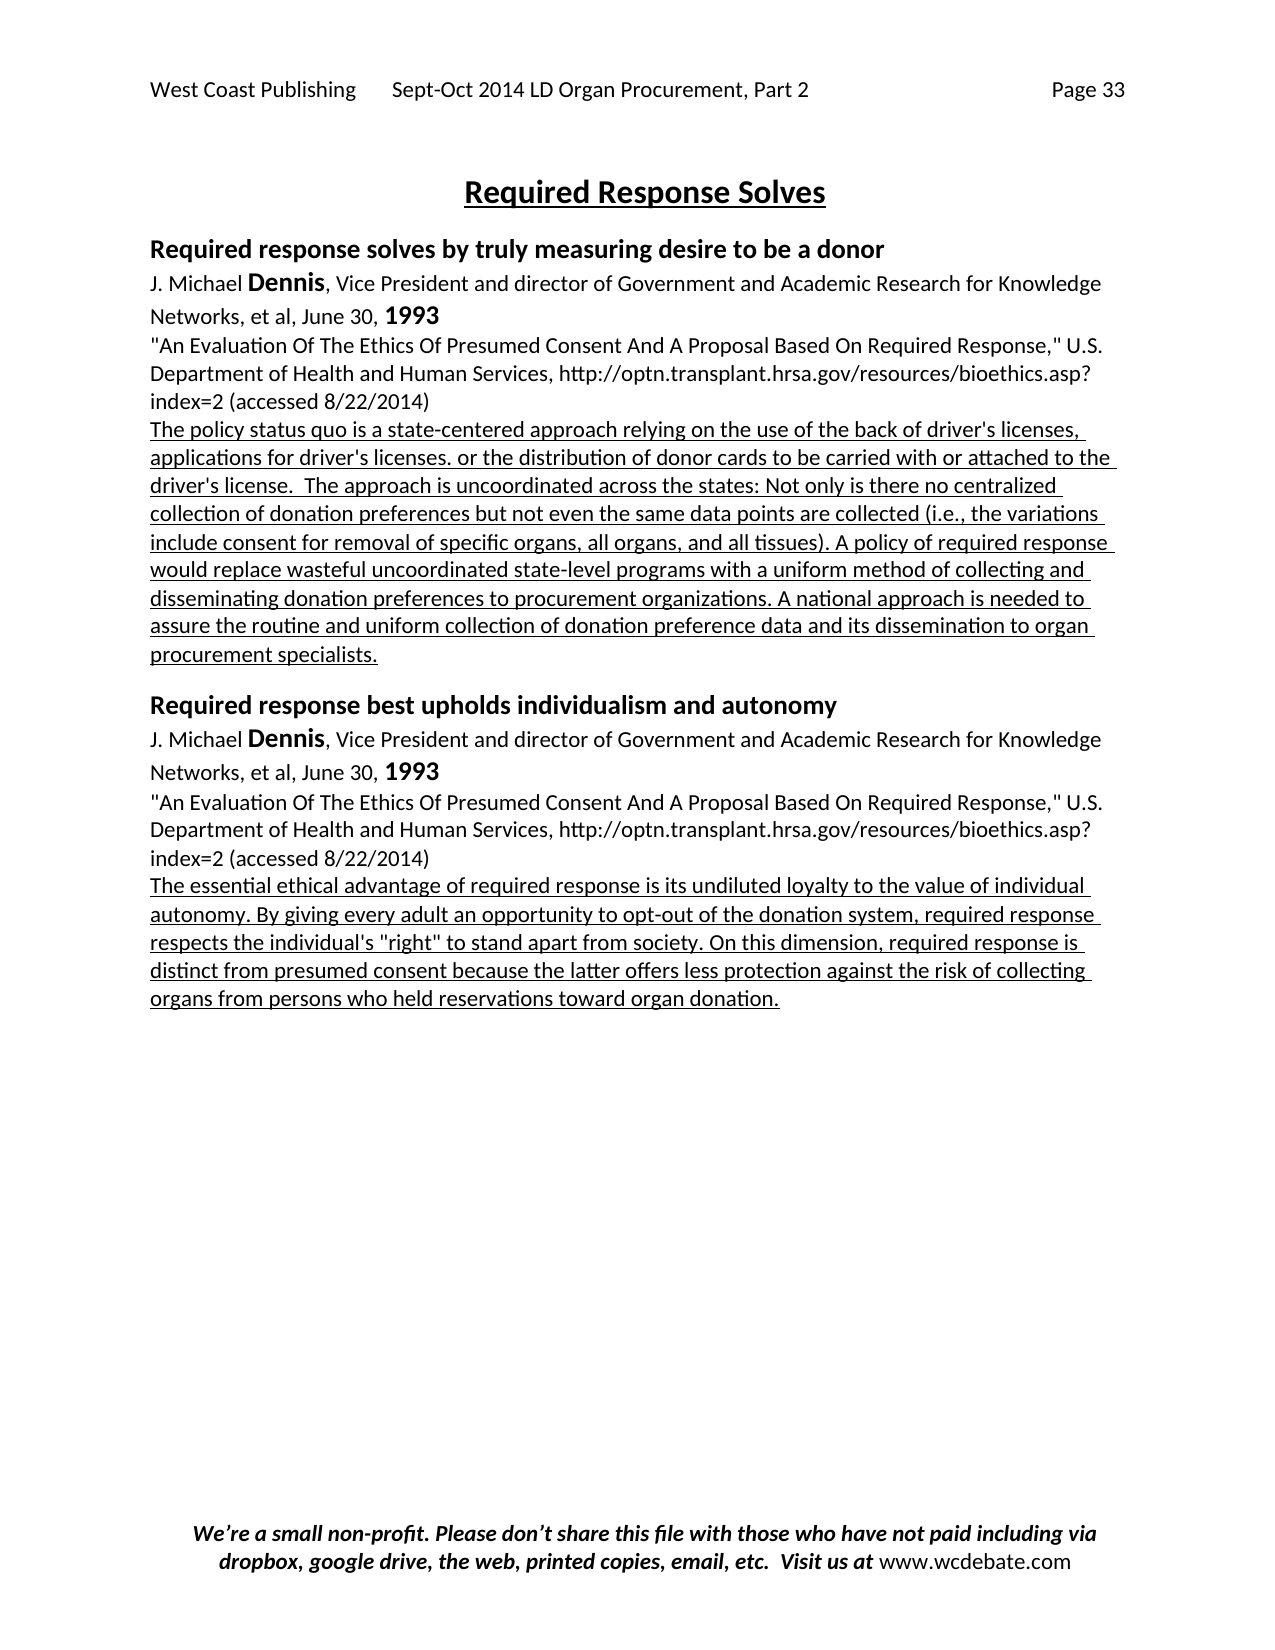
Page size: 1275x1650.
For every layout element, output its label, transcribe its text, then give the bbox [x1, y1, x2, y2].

text "An Evaluation Of The Ethics Of Presumed Consent And A Proposal Based On Required Response," U.S. Department of Health and Human Services, http://optn.transplant.hrsa.gov/resources/bioethics.asp?index=2 (accessed 8/22/2014) [150, 788, 1140, 872]
subtitle Required response best upholds individualism and autonomy [150, 688, 1140, 722]
text J. Michael Dennis, Vice President and director of Government and Academic Research for Knowledge Networks, et al, June 30, 1993 [150, 722, 1140, 788]
text The policy status quo is a state-centered approach relying on the use of the back of driver's licenses, applications for driver's licenses. or the distribution of donor cards to be carried with or attached to the driver's license. The approach is uncoordinated across the states: Not only is there no centralized collection of donation preferences but not even the same data points are collected (i.e., the variations include consent for removal of specific organs, all organs, and all tissues). A policy of required response would replace wasteful uncoordinated state-level programs with a uniform method of collecting and disseminating donation preferences to procurement organizations. A national approach is needed to assure the routine and uniform collection of donation preference data and its dissemination to organ procurement specialists. [150, 416, 1140, 668]
text J. Michael Dennis, Vice President and director of Government and Academic Research for Knowledge Networks, et al, June 30, 1993 [150, 265, 1140, 331]
text The essential ethical advantage of required response is its undiluted loyalty to the value of individual autonomy. By giving every adult an opportunity to opt-out of the donation system, required response respects the individual's "right" to stand apart from society. On this dimension, required response is distinct from presumed consent because the latter offers less protection against the risk of collecting organs from persons who held reservations toward organ donation. [150, 872, 1140, 1012]
subtitle Required Response Solves [150, 171, 1140, 212]
subtitle Required response solves by truly measuring desire to be a donor [150, 232, 1140, 265]
text "An Evaluation Of The Ethics Of Presumed Consent And A Proposal Based On Required Response," U.S. Department of Health and Human Services, http://optn.transplant.hrsa.gov/resources/bioethics.asp?index=2 (accessed 8/22/2014) [150, 331, 1140, 416]
